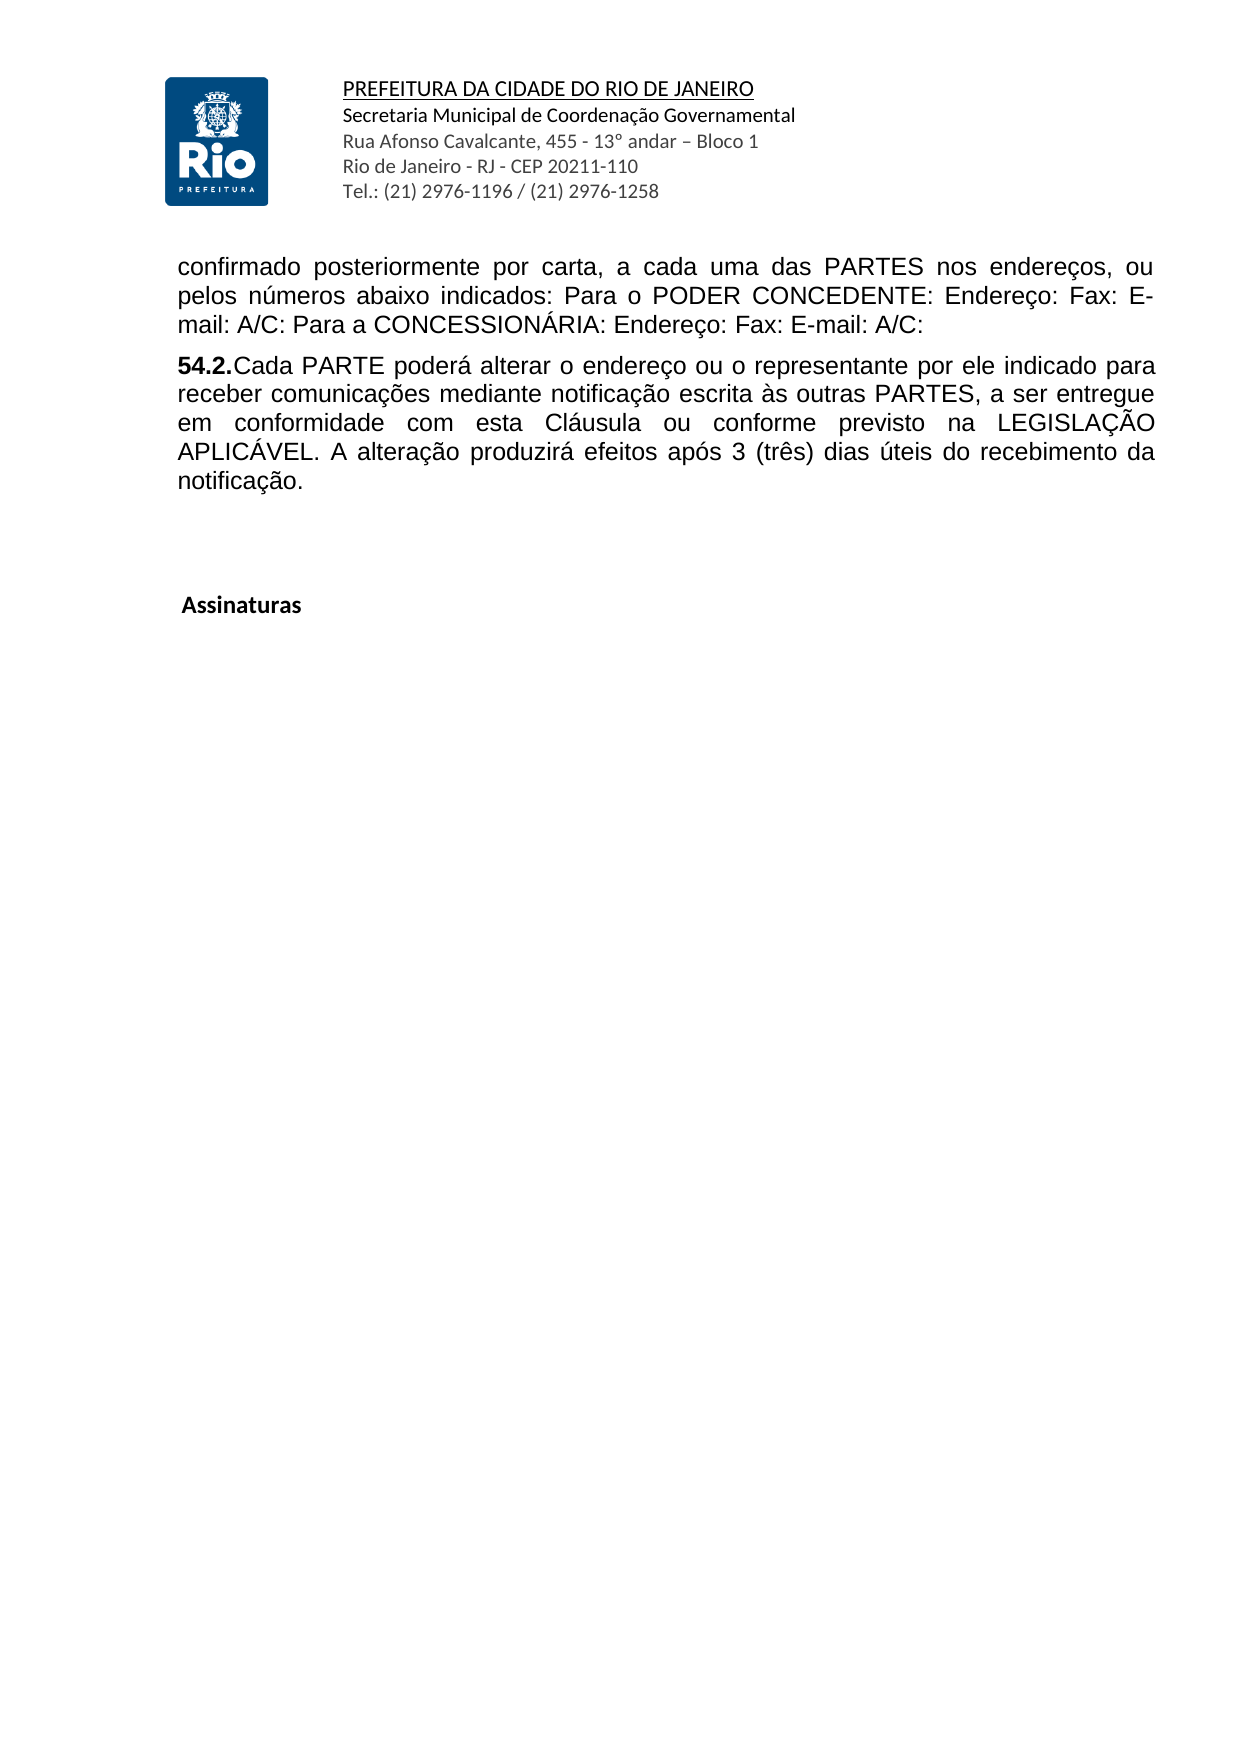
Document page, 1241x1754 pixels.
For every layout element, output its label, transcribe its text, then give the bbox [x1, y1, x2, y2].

list Cada PARTE poderá alterar o endereço ou o representante por ele indicado para receber comunicações mediante notificação escrita às outras PARTES, a ser entregue em conformidade com esta Cláusula ou conforme previsto na LEGISLAÇÃO APLICÁVEL. A alteração produzirá efeitos após 3 (três) dias úteis do recebimento da notificação. [177, 351, 1156, 494]
text confirmado posteriormente por carta, a cada uma das PARTES nos endereços, ou pelos números abaixo indicados: Para o PODER CONCEDENTE: Endereço: Fax: E-mail: A/C: Para a CONCESSIONÁRIA: Endereço: Fax: E-mail: A/C: [177, 252, 1156, 338]
text Assinaturas [181, 589, 1156, 620]
picture [165, 77, 269, 206]
